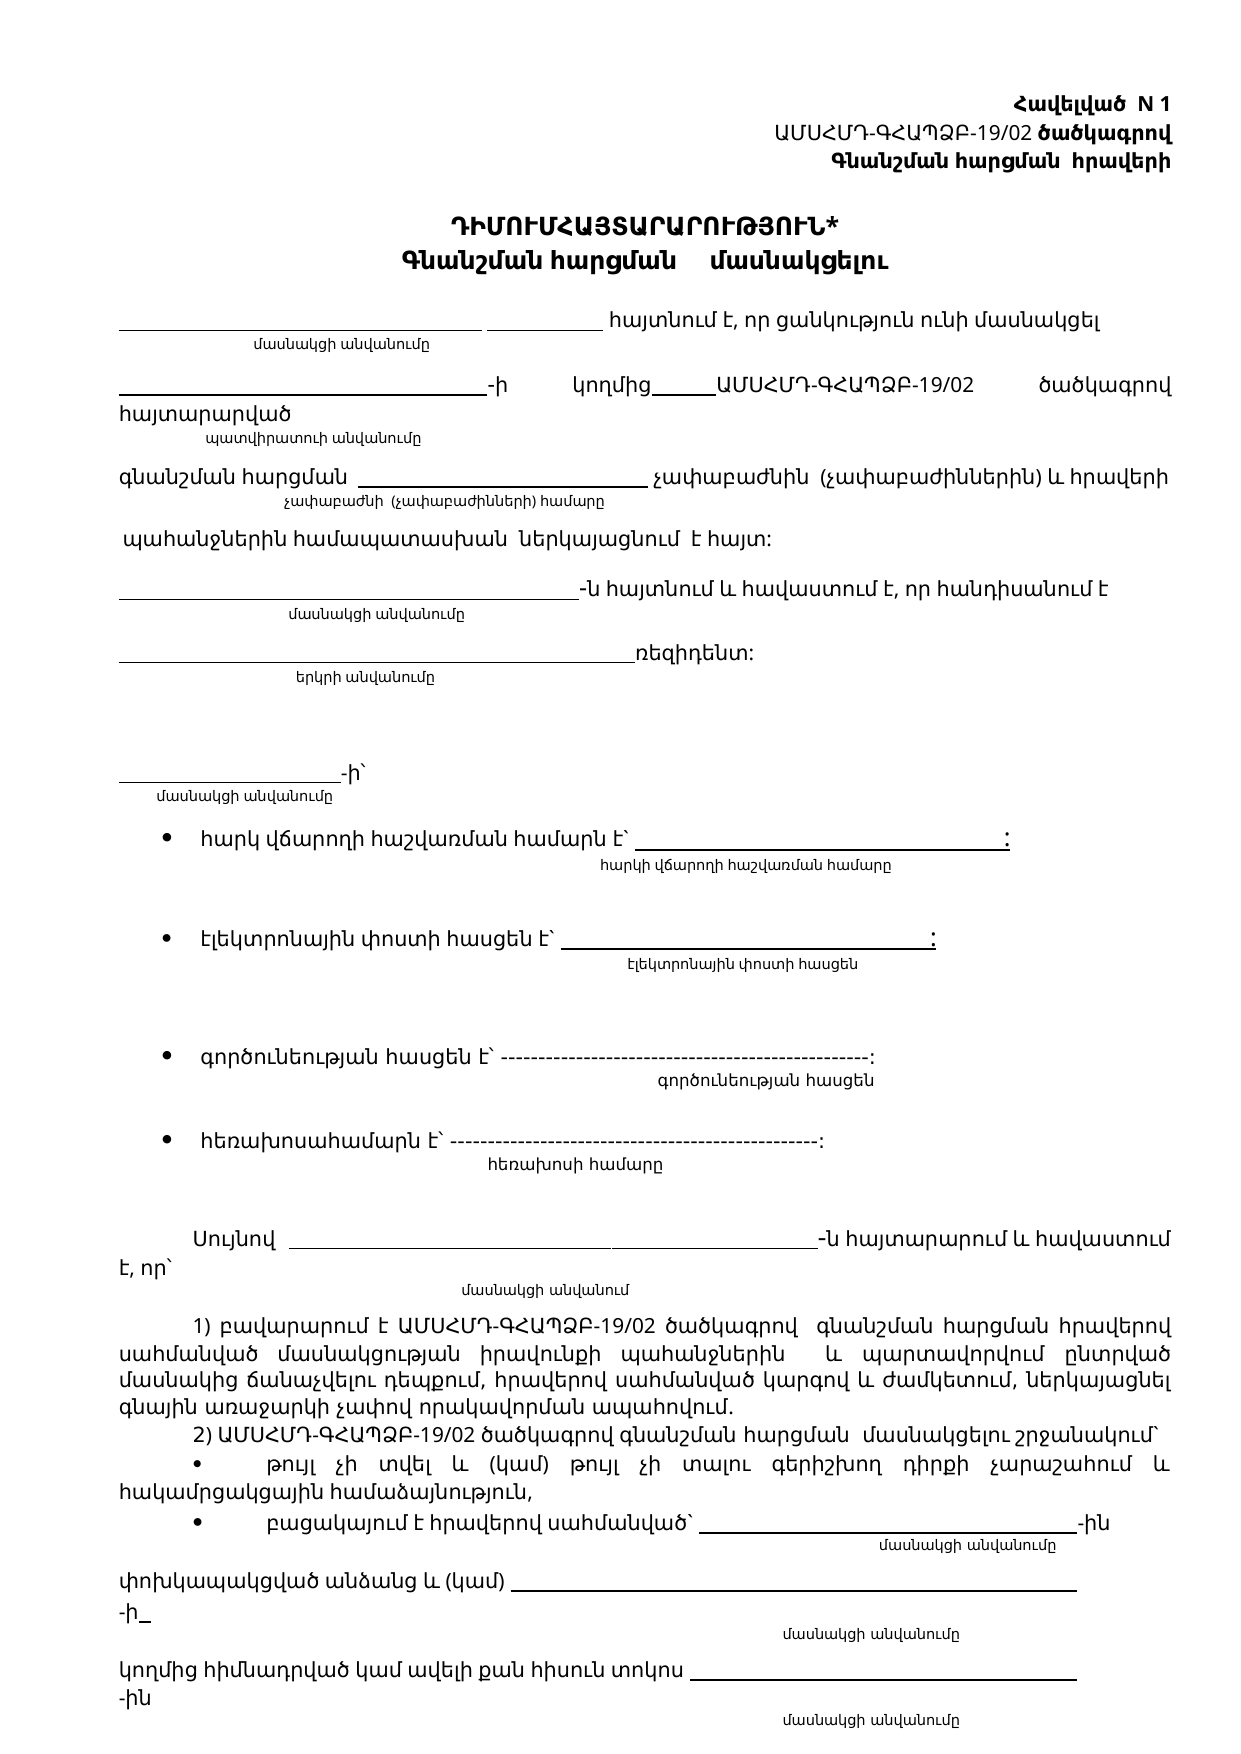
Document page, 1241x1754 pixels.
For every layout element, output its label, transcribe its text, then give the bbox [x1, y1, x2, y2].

list թույլ չի տվել և (կամ) թույլ չի տալու գերիշխող դիրքի չարաշահում և հակամրցակցային համաձայնություն, [118, 1449, 1171, 1506]
text մասնակցի անվանումը [118, 786, 1171, 820]
text էլեկտրոնային փոստի հասցեն [118, 953, 1171, 988]
text հարկի վճարողի հաշվառման համարը [266, 854, 1171, 888]
text -ն հայտնում և հավաստում է, որ հանդիսանում է [118, 570, 1171, 604]
text 2) ԱՄՍՀՄԴ-ԳՀԱՊՁԲ-19/02 ծածկագրով գնանշման հարցման մասնակցելու շրջանակում` [118, 1420, 1171, 1449]
text Սույնով -ն հայտարարում և հավաստում է, որ՝ [118, 1223, 1171, 1282]
text մասնակցի անվանումը [118, 1712, 1171, 1741]
text հեռախոսի համարը [487, 1155, 1171, 1174]
list բացակայում է հրավերով սահմանված` -ին [118, 1506, 1171, 1537]
text չափաբաժնի (չափաբաժինների) համարը [118, 490, 1171, 524]
text մասնակցի անվանումը [118, 1537, 1171, 1566]
text կողմից հիմնադրված կամ ավելի քան հիսուն տոկոս -ին [118, 1655, 1171, 1712]
text -ի կողմից ԱՄՍՀՄԴ-ԳՀԱՊՁԲ-19/02 ծածկագրով հայտարարված [118, 368, 1171, 428]
text -ի՝ [118, 758, 1171, 786]
text պատվիրատուի անվանումը [118, 428, 1171, 462]
text ռեզիդենտ: [118, 638, 1171, 666]
text մասնակցի անվանումը [118, 1626, 1171, 1655]
text մասնակցի անվանումը [118, 604, 1171, 638]
text ԱՄՍՀՄԴ-ԳՀԱՊՁԲ-19/02 ծածկագրով [118, 118, 1171, 146]
text մասնակցի անվանումը [118, 334, 1171, 368]
text Հավելված N 1 [118, 89, 1171, 118]
text 1) բավարարում է ԱՄՍՀՄԴ-ԳՀԱՊՁԲ-19/02 ծածկագրով գնանշման հարցման հրավերով սահմանված մասնակցության իրավունքի պահանջներին և պարտավորվում ընտրված մասնակից ճանաչվելու դեպքում, հրավերով սահմանված կարգով և ժամկետում, ներկայացնել գնային առաջարկի չափով որակավորման ապահովում. [118, 1311, 1171, 1420]
text Գնանշման հարցման հրավերի [118, 146, 1171, 174]
text ԴԻՄՈՒՄՀԱՅՏԱՐԱՐՈՒԹՅՈՒՆ* [118, 209, 1171, 243]
text գործունեության հասցեն [118, 1071, 1171, 1090]
list հարկ վճարողի հաշվառման համարն է` : [163, 820, 1171, 854]
text հայտնում է, որ ցանկություն ունի մասնակցել [118, 306, 1171, 334]
subtitle Գնանշման հարցման մասնակցելու [118, 243, 1171, 277]
text գնանշման հարցման չափաբաժնին (չափաբաժիններին) և հրավերի [118, 462, 1171, 490]
list էլեկտրոնային փոստի հասցեն է` : [163, 919, 1171, 953]
text պահանջներին համապատասխան ներկայացնում է հայտ: [118, 524, 1171, 553]
list հեռախոսահամարն է՝ -------------------------------------------------: [163, 1127, 1171, 1155]
text մասնակցի անվանում [118, 1282, 1171, 1311]
text փոխկապակցված անձանց և (կամ) -ի [118, 1566, 1171, 1626]
list գործունեության հասցեն է՝ -------------------------------------------------: [163, 1042, 1171, 1071]
text երկրի անվանումը [118, 666, 1171, 700]
